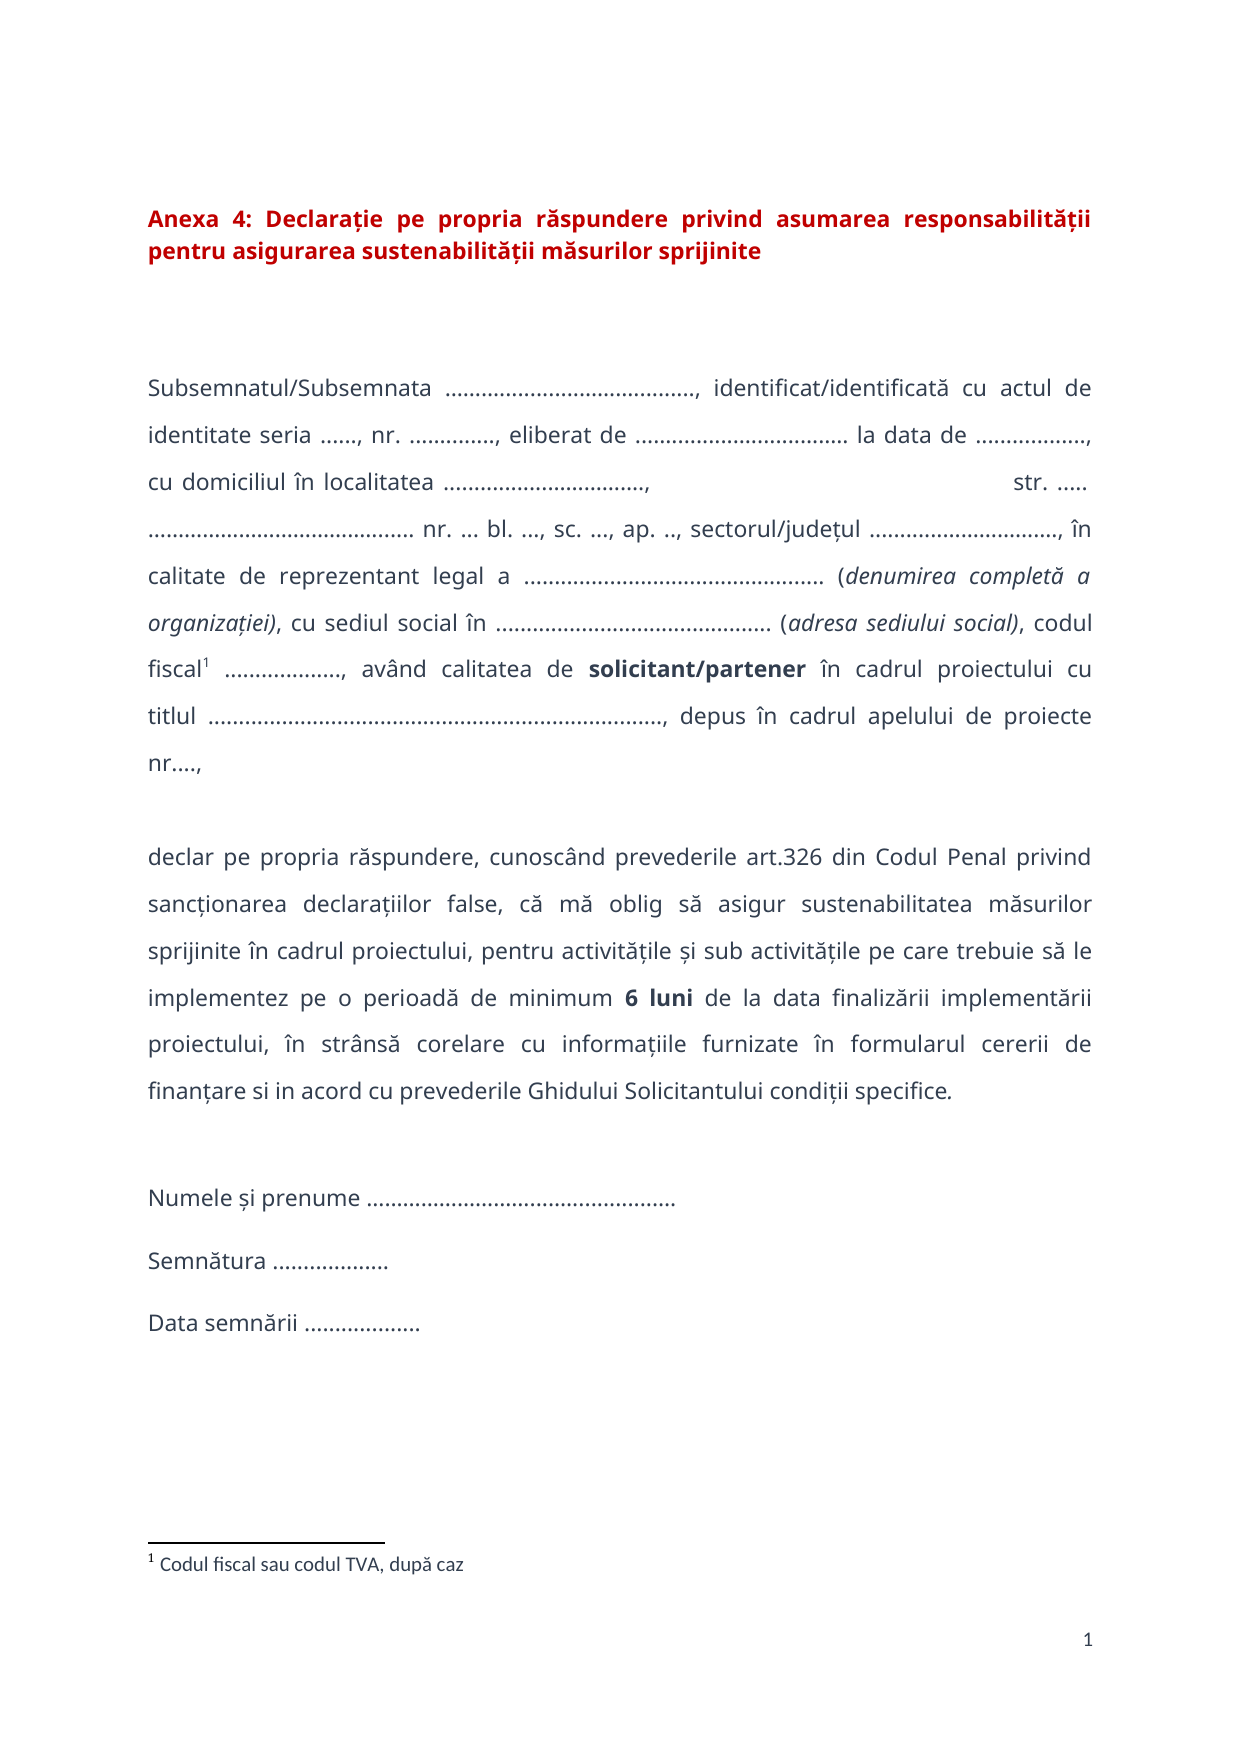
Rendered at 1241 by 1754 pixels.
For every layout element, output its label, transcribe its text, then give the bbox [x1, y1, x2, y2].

text declar pe propria răspundere, cunoscând prevederile art.326 din Codul Penal privind sancționarea declarațiilor false, că mă oblig să asigur sustenabilitatea măsurilor sprijinite în cadrul proiectului, pentru activitățile şi sub activitățile pe care trebuie să le implementez pe o perioadă de minimum 6 luni de la data finalizării implementării proiectului, în strânsă corelare cu informațiile furnizate în formularul cererii de finanțare si in acord cu prevederile Ghidului Solicitantului condiții specifice. [148, 841, 1093, 1107]
text Semnătura ................... [148, 1245, 1093, 1276]
text Numele și prenume ………………………...…...............… [148, 1182, 1093, 1213]
subtitle Anexa 4: Declarație pe propria răspundere privind asumarea responsabilității pentru asigurarea sustenabilității măsurilor sprijinite [148, 203, 1093, 266]
text Subsemnatul/Subsemnata ……….............……….........., identificat/identificată cu actul de identitate seria ......, nr. ...…........, eliberat de ....…..........….......…….. la data de .................., cu domiciliul în localitatea .................……………., str. .....………………………………........ nr. ... bl. ..., sc. ..., ap. .., sectorul/judeţul ............………………., în calitate de reprezentant legal a ................................................. (denumirea completă a organizaţiei), cu sediul social în ............................................. (adresa sediului social), codul fiscal ..................., având calitatea de solicitant/partener în cadrul proiectului cu titlul .........................................................................., depus în cadrul apelului de proiecte nr...., [148, 372, 1093, 778]
text Data semnării ................... [148, 1307, 1093, 1338]
